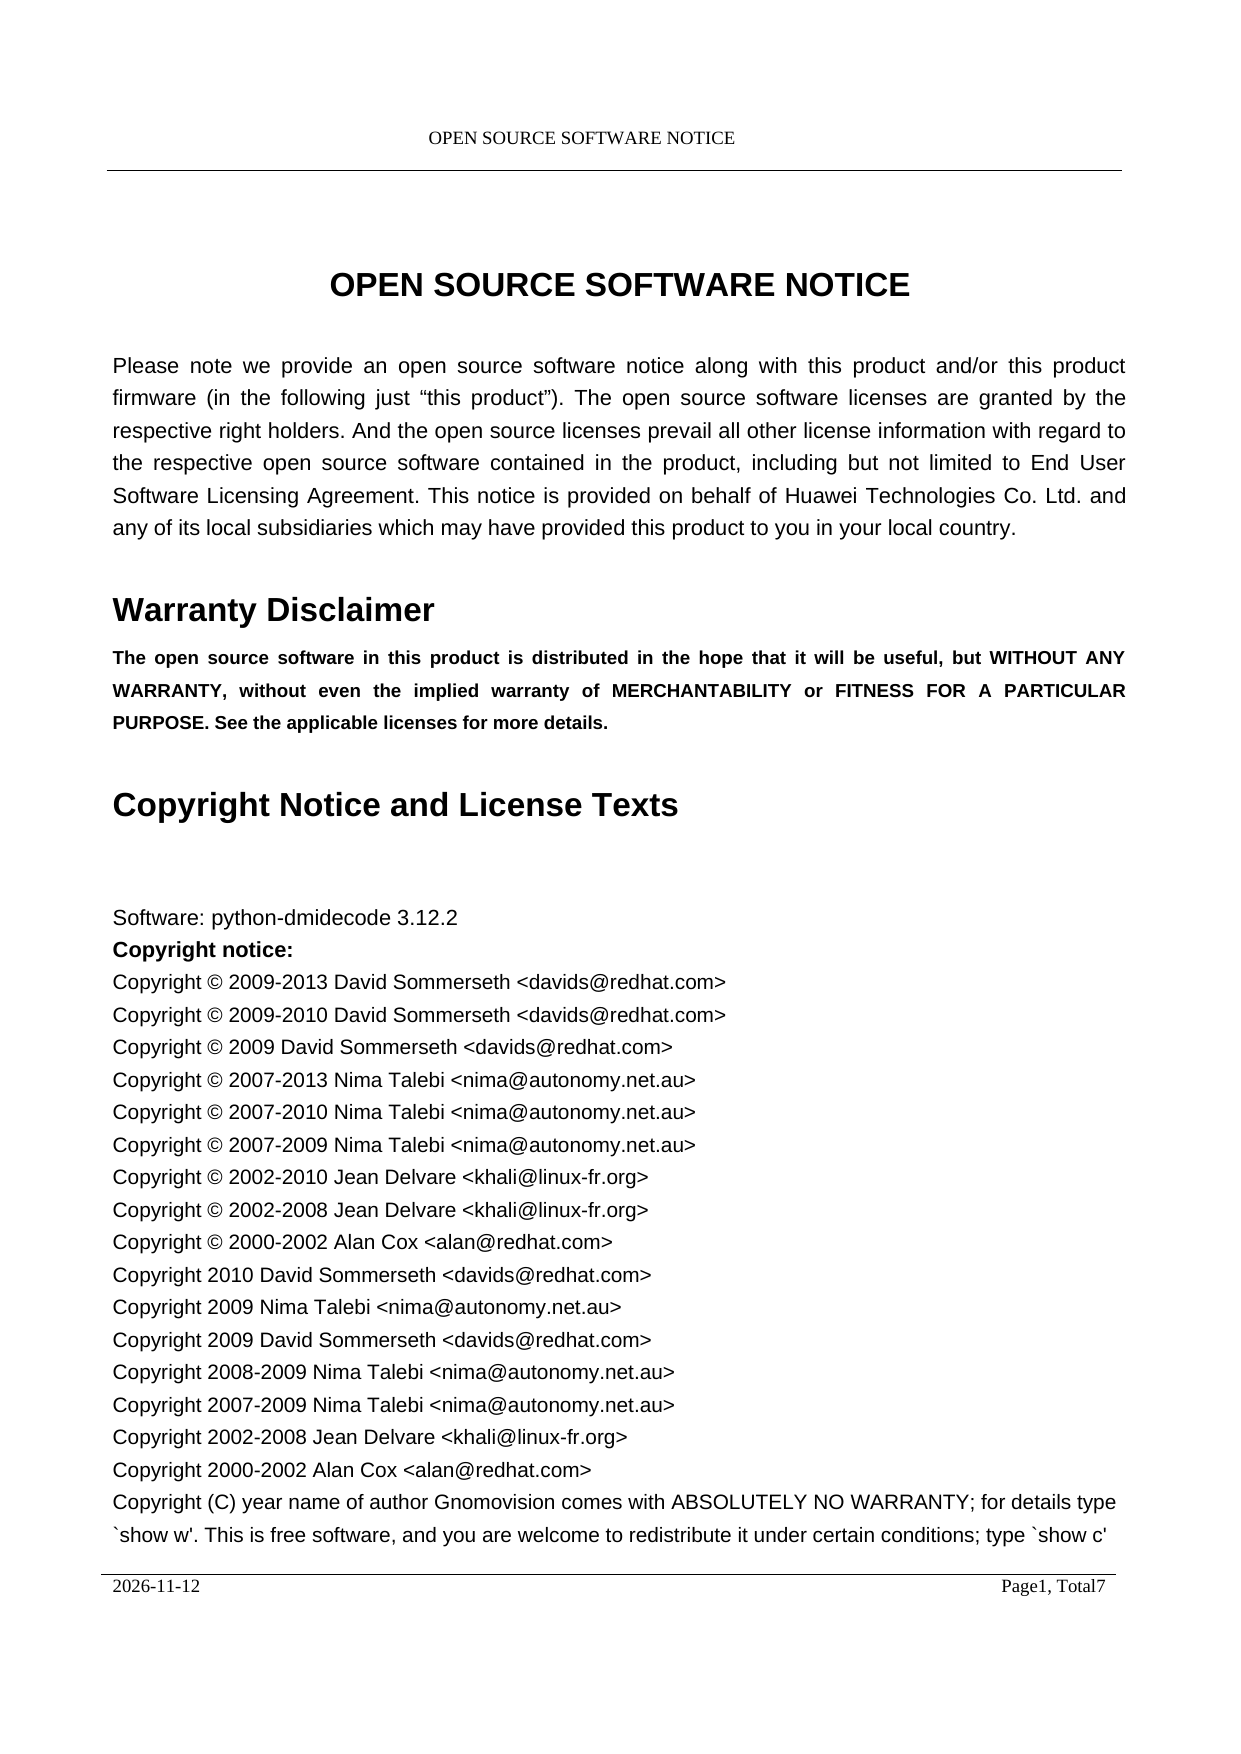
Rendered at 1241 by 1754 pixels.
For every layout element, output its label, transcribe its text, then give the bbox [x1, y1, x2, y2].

text Copyright © 2009 David Sommerseth <davids@redhat.com> [112, 1031, 1128, 1063]
text Copyright 2002-2008 Jean Delvare <khali@linux-fr.org> [112, 1421, 1128, 1453]
text Copyright © 2007-2010 Nima Talebi <nima@autonomy.net.au> [112, 1096, 1128, 1128]
text The open source software in this product is distributed in the hope that it will be useful, but WITHOUT ANY WARRANTY, without even the implied warranty of MERCHANTABILITY or FITNESS FOR A PARTICULAR PURPOSE. See the applicable licenses for more details. [112, 641, 1128, 739]
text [112, 1486, 1128, 1551]
text Copyright 2000-2002 Alan Cox <alan@redhat.com> [112, 1453, 1128, 1486]
text Copyright 2007-2009 Nima Talebi <nima@autonomy.net.au> [112, 1388, 1128, 1421]
text Copyright © 2002-2010 Jean Delvare <khali@linux-fr.org> [112, 1161, 1128, 1193]
text Copyright © 2007-2013 Nima Talebi <nima@autonomy.net.au> [112, 1063, 1128, 1096]
text Please note we provide an open source software notice along with this product and/or this product firmware (in the following just “this product”). The open source software licenses are granted by the respective right holders. And the open source licenses prevail all other license information with regard to the respective open source software contained in the product, including but not limited to End User Software Licensing Agreement. This notice is provided on behalf of Huawei Technologies Co. Ltd. and any of its local subsidiaries which may have provided this product to you in your local country. [112, 349, 1128, 544]
text Copyright © 2009-2010 David Sommerseth <davids@redhat.com> [112, 998, 1128, 1031]
text Copyright © 2000-2002 Alan Cox <alan@redhat.com> [112, 1226, 1128, 1258]
text Copyright 2009 David Sommerseth <davids@redhat.com> [112, 1323, 1128, 1356]
text Copyright Notice and License Texts [112, 771, 1128, 836]
text Copyright notice: [112, 933, 1128, 966]
text Copyright 2009 Nima Talebi <nima@autonomy.net.au> [112, 1291, 1128, 1323]
text Copyright © 2007-2009 Nima Talebi <nima@autonomy.net.au> [112, 1128, 1128, 1161]
text OPEN SOURCE SOFTWARE NOTICE [112, 251, 1128, 316]
text Software: python-dmidecode 3.12.2 [112, 901, 1128, 933]
text Warranty Disclaimer [112, 576, 1128, 641]
text Copyright © 2009-2013 David Sommerseth <davids@redhat.com> [112, 966, 1128, 998]
text Copyright © 2002-2008 Jean Delvare <khali@linux-fr.org> [112, 1193, 1128, 1226]
text Copyright 2010 David Sommerseth <davids@redhat.com> [112, 1258, 1128, 1291]
text Copyright 2008-2009 Nima Talebi <nima@autonomy.net.au> [112, 1356, 1128, 1388]
